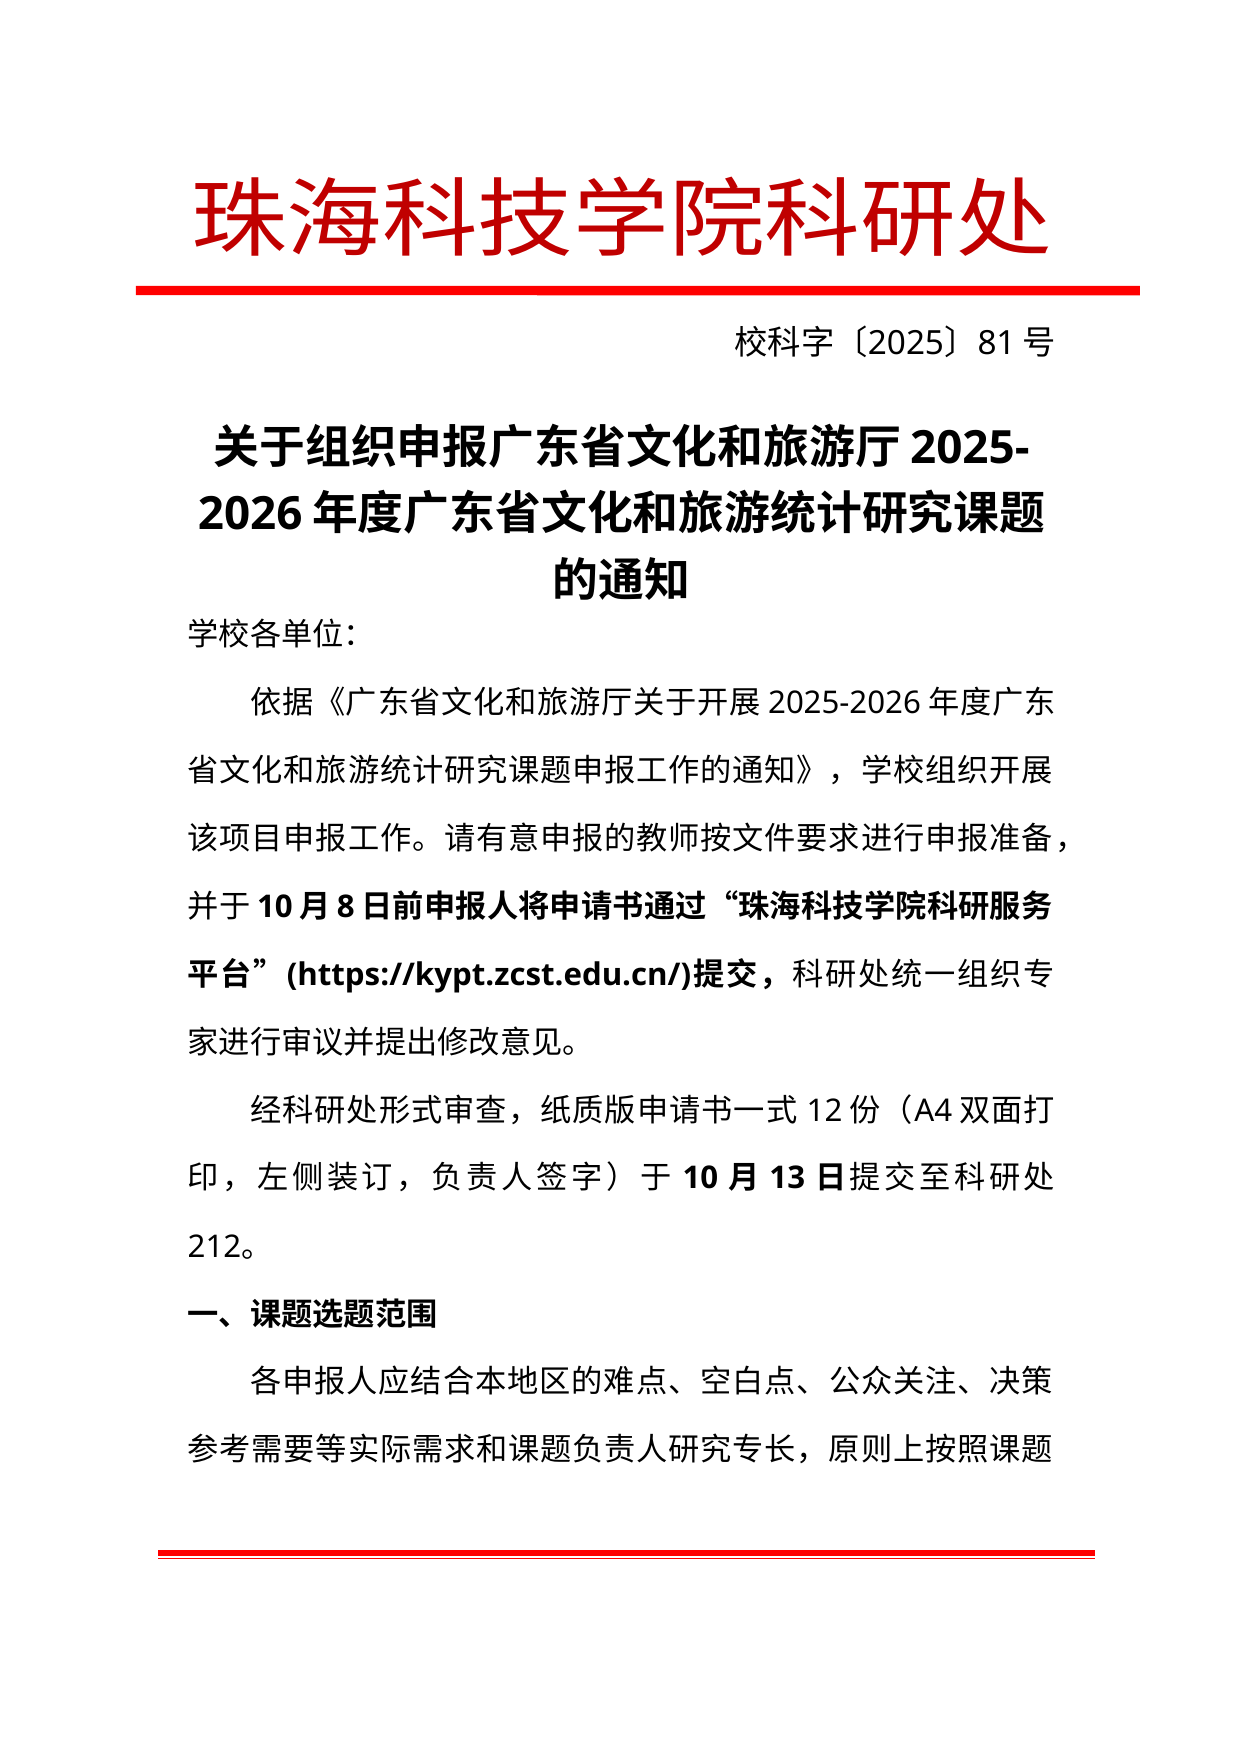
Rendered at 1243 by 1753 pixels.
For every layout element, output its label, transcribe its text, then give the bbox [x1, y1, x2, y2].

text 依据《广东省文化和旅游厅关于开展2025-2026年度广东省文化和旅游统计研究课题申报工作的通知》，学校组织开展该项目申报工作。请有意申报的教师按文件要求进行申报准备，并于10月8日前申报人将申请书通过“珠海科技学院科研服务平台”(https://kypt.zcst.edu.cn/)提交，科研处统一组织专家进行审议并提出修改意见。 [187, 677, 1055, 1062]
text 珠海科技学院科研处 [187, 150, 1055, 274]
list 课题选题范围 [187, 1289, 1055, 1334]
text 校科字〔2025〕81号 [187, 319, 1055, 364]
text 关于组织申报广东省文化和旅游厅2025-2026年度广东省文化和旅游统计研究课题的通知 [187, 410, 1055, 609]
text 学校各单位： [187, 609, 1055, 654]
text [187, 1357, 1055, 1470]
text 经科研处形式审查，纸质版申请书一式12份（A4双面打印，左侧装订，负责人签字）于10月13日提交至科研处212。 [187, 1085, 1055, 1266]
